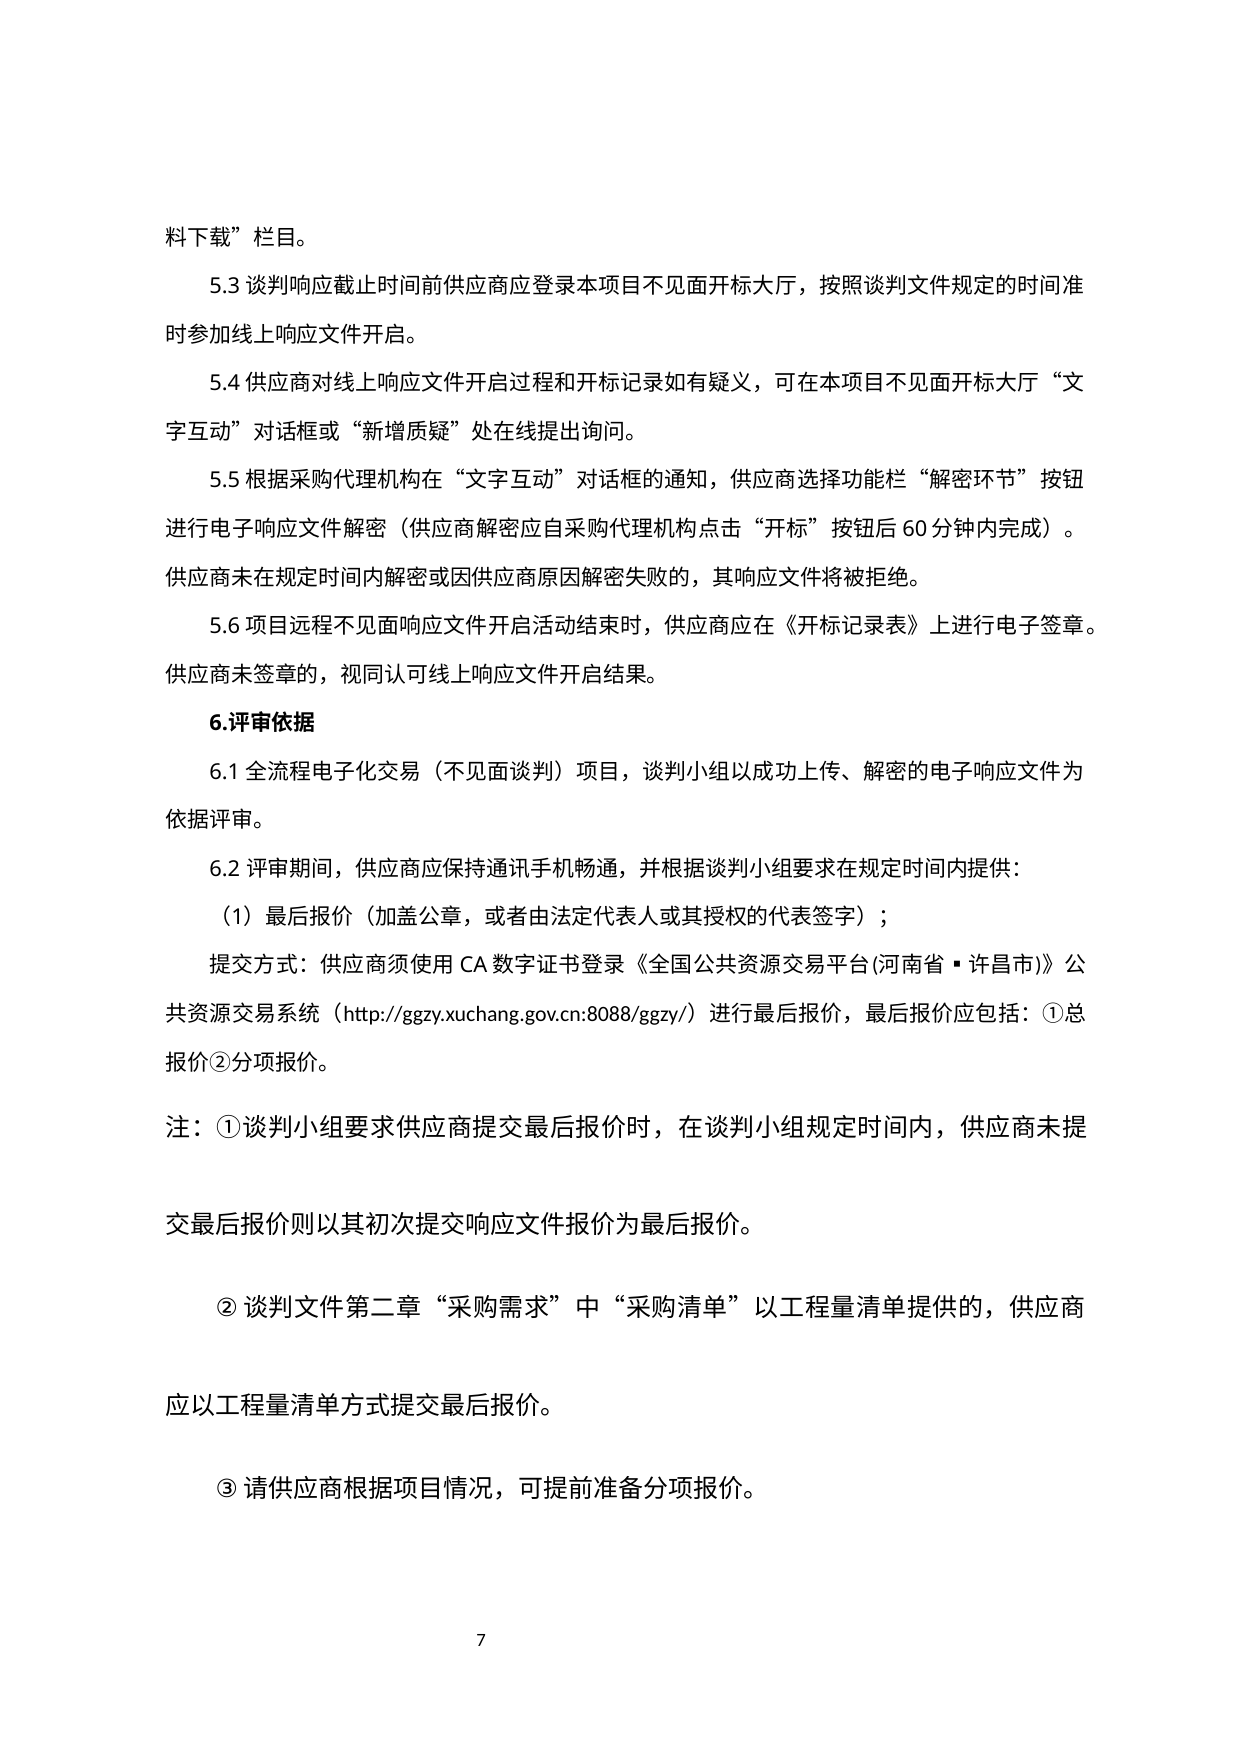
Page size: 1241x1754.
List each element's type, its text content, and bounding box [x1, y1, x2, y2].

text 5.5根据采购代理机构在“文字互动”对话框的通知，供应商选择功能栏“解密环节”按钮进行电子响应文件解密（供应商解密应自采购代理机构点击“开标”按钮后60分钟内完成）。供应商未在规定时间内解密或因供应商原因解密失败的，其响应文件将被拒绝。 [165, 462, 1087, 592]
text 5.4供应商对线上响应文件开启过程和开标记录如有疑义，可在本项目不见面开标大厅“文字互动”对话框或“新增质疑”处在线提出询问。 [165, 365, 1087, 446]
text 注：①谈判小组要求供应商提交最后报价时，在谈判小组规定时间内，供应商未提交最后报价则以其初次提交响应文件报价为最后报价。 [165, 1093, 1088, 1255]
text 6.2 评审期间，供应商应保持通讯手机畅通，并根据谈判小组要求在规定时间内提供： [165, 850, 1087, 883]
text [165, 219, 1087, 252]
text ③请供应商根据项目情况，可提前准备分项报价。 [165, 1454, 1087, 1519]
text 6.1全流程电子化交易（不见面谈判）项目，谈判小组以成功上传、解密的电子响应文件为依据评审。 [165, 753, 1087, 834]
text ②谈判文件第二章“采购需求”中“采购清单”以工程量清单提供的，供应商应以工程量清单方式提交最后报价。 [165, 1273, 1088, 1436]
text 5.6项目远程不见面响应文件开启活动结束时，供应商应在《开标记录表》上进行电子签章。供应商未签章的，视同认可线上响应文件开启结果。 [165, 608, 1087, 689]
text 5.3谈判响应截止时间前供应商应登录本项目不见面开标大厅，按照谈判文件规定的时间准时参加线上响应文件开启。 [165, 268, 1087, 349]
text 6.评审依据 [165, 705, 1087, 737]
text （1）最后报价（加盖公章，或者由法定代表人或其授权的代表签字）； [165, 899, 1087, 931]
text 提交方式：供应商须使用CA数字证书登录《全国公共资源交易平台(河南省▪许昌市)》公共资源交易系统（http://ggzy.xuchang.gov.cn:8088/ggzy/）进行最后报价，最后报价应包括：①总报价②分项报价。 [165, 947, 1087, 1077]
